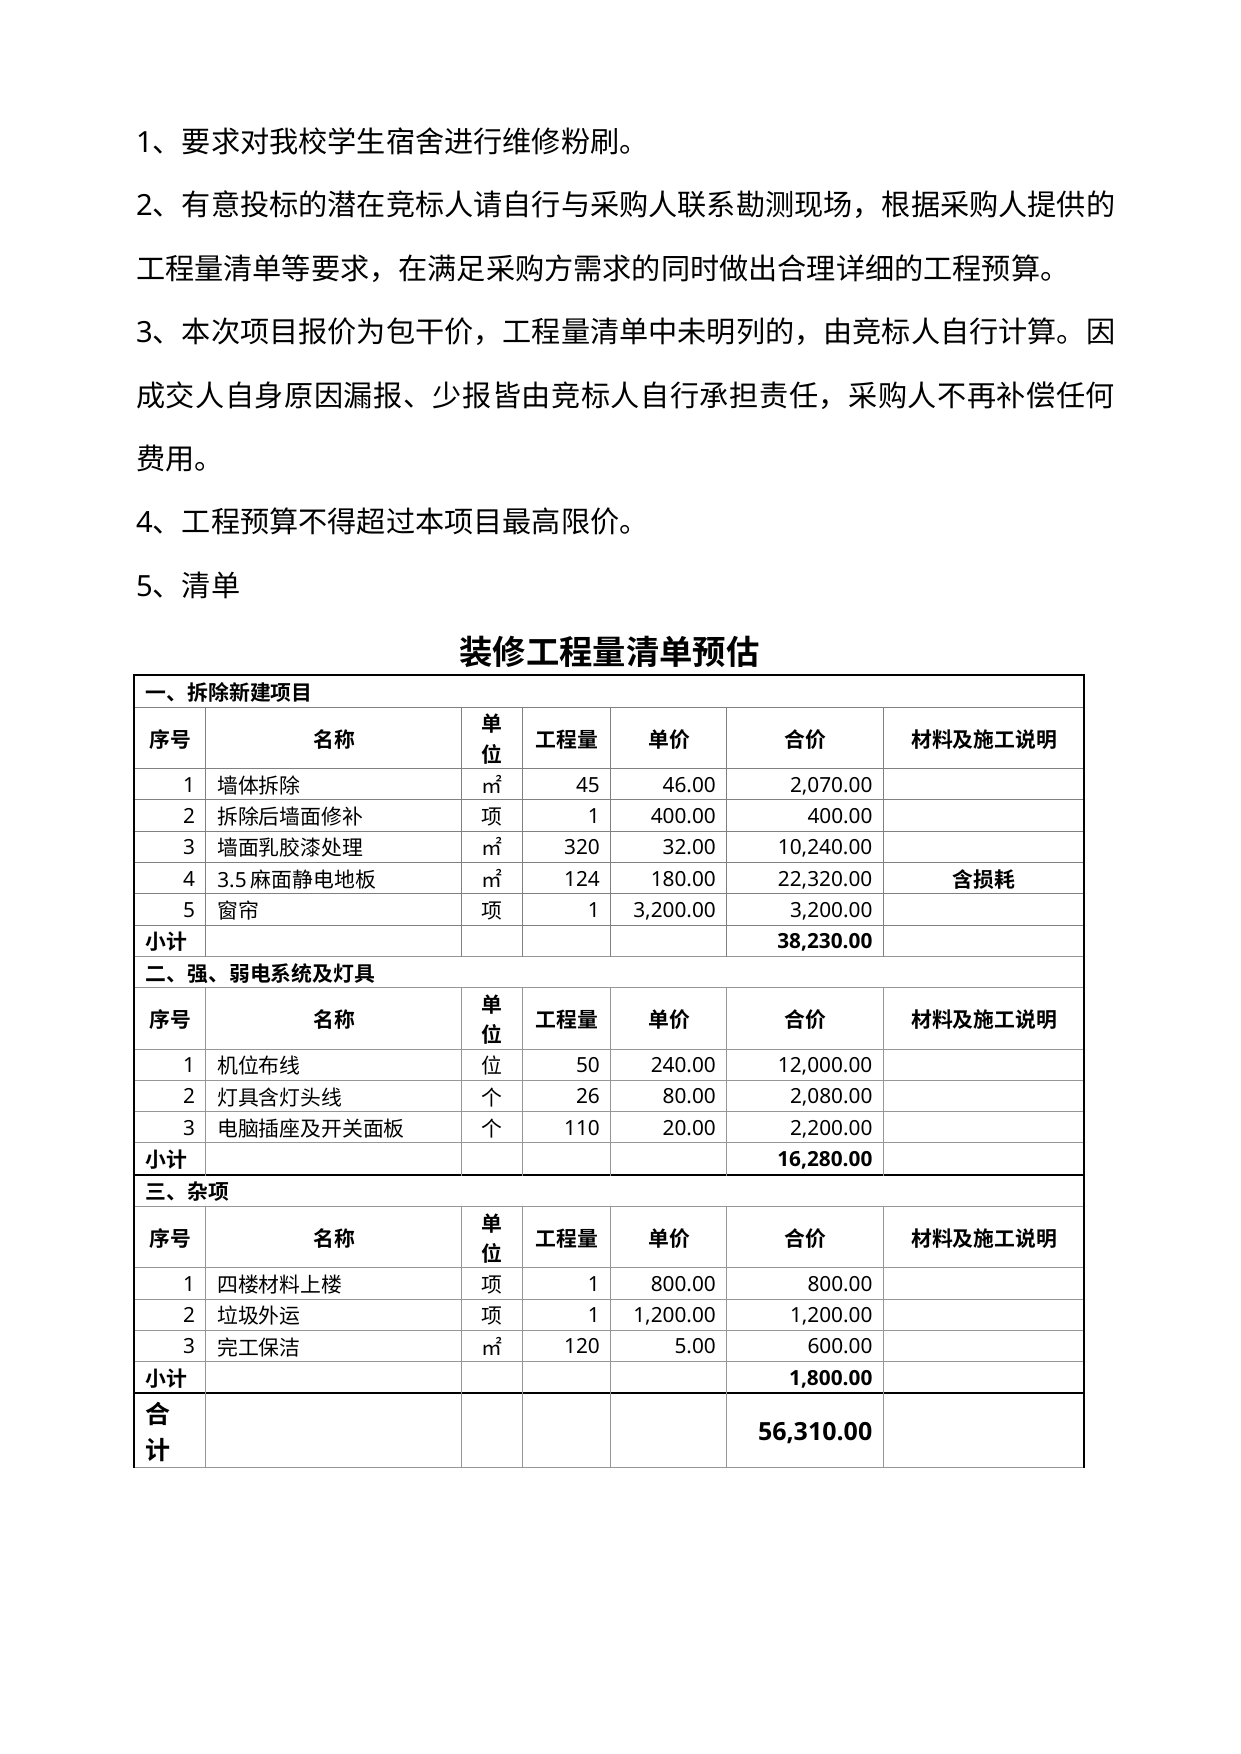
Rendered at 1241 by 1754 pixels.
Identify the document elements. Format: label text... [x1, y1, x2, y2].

table_cell 80.00 [611, 1081, 726, 1111]
table_cell 400.00 [727, 800, 883, 831]
table_cell 完工保洁 [206, 1331, 461, 1361]
table_cell 含损耗 [884, 863, 1083, 893]
table_cell 小计 [135, 926, 205, 956]
table_cell 4 [135, 863, 205, 893]
table_cell 800.00 [727, 1268, 883, 1298]
table_cell 1,200.00 [727, 1300, 883, 1330]
table_cell 垃圾外运 [206, 1300, 461, 1330]
table_cell 3,200.00 [727, 894, 883, 924]
text 3、本次项目报价为包干价，工程量清单中未明列的，由竞标人自行计算。因成交人自身原因漏报、少报皆由竞标人自行承担责任，采购人不再补偿任何费用。 [136, 309, 1116, 478]
table_cell 墙面乳胶漆处理 [206, 832, 461, 862]
table_cell 800.00 [611, 1268, 726, 1298]
table_cell [523, 926, 610, 956]
table_cell [884, 800, 1083, 831]
table_cell 20.00 [611, 1112, 726, 1142]
table_cell 材料及施工说明 [884, 708, 1083, 768]
table_cell 120 [523, 1331, 610, 1361]
text 2、有意投标的潜在竞标人请自行与采购人联系勘测现场，根据采购人提供的工程量清单等要求，在满足采购方需求的同时做出合理详细的工程预算。 [136, 182, 1116, 287]
table_cell 合计 [135, 1394, 205, 1467]
table_cell 名称 [206, 988, 461, 1048]
table_cell 1 [135, 1050, 205, 1080]
table_cell 位 [462, 1050, 522, 1080]
table_cell [611, 1394, 726, 1467]
table_cell 2,070.00 [727, 769, 883, 799]
table_cell 12,000.00 [727, 1050, 883, 1080]
table_cell 10,240.00 [727, 832, 883, 862]
table_cell 灯具含灯头线 [206, 1081, 461, 1111]
table_cell 600.00 [727, 1331, 883, 1361]
table_cell 2 [135, 1081, 205, 1111]
table_cell 124 [523, 863, 610, 893]
table_cell [462, 1394, 522, 1467]
table_cell [611, 1143, 726, 1173]
table_cell 1 [135, 1268, 205, 1298]
table_cell 2,200.00 [727, 1112, 883, 1142]
table_cell ㎡ [462, 769, 522, 799]
table_header 装修工程量清单预估 [134, 626, 1084, 674]
table_cell 项 [462, 894, 522, 924]
table_cell 单价 [611, 1207, 726, 1267]
table_cell 一、拆除新建项目 [135, 676, 1083, 707]
table_cell [206, 926, 461, 956]
table_cell [884, 1081, 1083, 1111]
table_cell 2,080.00 [727, 1081, 883, 1111]
table_cell 项 [462, 800, 522, 831]
table_cell ㎡ [462, 863, 522, 893]
table_cell 三、杂项 [135, 1176, 1083, 1206]
table_cell 窗帘 [206, 894, 461, 924]
table_cell 38,230.00 [727, 926, 883, 956]
table_cell 1 [523, 800, 610, 831]
table_cell 项 [462, 1268, 522, 1298]
table_cell [884, 1394, 1083, 1467]
table_cell [462, 1362, 522, 1392]
table_cell 拆除后墙面修补 [206, 800, 461, 831]
table_cell 项 [462, 1300, 522, 1330]
table_cell 序号 [135, 1207, 205, 1267]
table_cell ㎡ [462, 832, 522, 862]
text 1、要求对我校学生宿舍进行维修粉刷。 [136, 118, 1116, 161]
table_cell 1 [523, 1268, 610, 1298]
table_cell 合价 [727, 708, 883, 768]
table_cell 小计 [135, 1143, 205, 1173]
table_cell ㎡ [462, 1331, 522, 1361]
table_cell 5 [135, 894, 205, 924]
table_cell 240.00 [611, 1050, 726, 1080]
table_cell 工程量 [523, 1207, 610, 1267]
table_cell 序号 [135, 708, 205, 768]
table_cell 2 [135, 1300, 205, 1330]
table_cell [206, 1394, 461, 1467]
table_cell 2 [135, 800, 205, 831]
table_cell [523, 1394, 610, 1467]
table_cell 3 [135, 1331, 205, 1361]
table_cell [884, 1268, 1083, 1298]
table_cell [462, 1143, 522, 1173]
table_cell [884, 1112, 1083, 1142]
table_cell 电脑插座及开关面板 [206, 1112, 461, 1142]
table_cell 名称 [206, 1207, 461, 1267]
table_cell 1 [135, 769, 205, 799]
table_cell 合价 [727, 988, 883, 1048]
table_cell 序号 [135, 988, 205, 1048]
table_cell 单价 [611, 988, 726, 1048]
table_cell [523, 1362, 610, 1392]
table_cell [884, 926, 1083, 956]
table_cell [884, 1331, 1083, 1361]
table_cell 32.00 [611, 832, 726, 862]
table_cell 1 [523, 1300, 610, 1330]
table_cell 26 [523, 1081, 610, 1111]
table_cell 合价 [727, 1207, 883, 1267]
table_cell 16,280.00 [727, 1143, 883, 1173]
table_cell 单位 [462, 1207, 522, 1267]
table_cell 名称 [206, 708, 461, 768]
table_cell 1 [523, 894, 610, 924]
table_cell 56,310.00 [727, 1394, 883, 1467]
text 4、工程预算不得超过本项目最高限价。 [136, 499, 1116, 541]
table_cell 5.00 [611, 1331, 726, 1361]
table_cell 二、强、弱电系统及灯具 [135, 957, 1083, 987]
table_cell 3.5麻面静电地板 [206, 863, 461, 893]
table_cell 墙体拆除 [206, 769, 461, 799]
table_cell 3,200.00 [611, 894, 726, 924]
table_cell 1,800.00 [727, 1362, 883, 1392]
table_cell 400.00 [611, 800, 726, 831]
table_cell 22,320.00 [727, 863, 883, 893]
table_cell [523, 1143, 610, 1173]
table_cell 3 [135, 832, 205, 862]
table_cell 个 [462, 1112, 522, 1142]
table_cell [611, 1362, 726, 1392]
table_cell 46.00 [611, 769, 726, 799]
table_cell 机位布线 [206, 1050, 461, 1080]
table_cell 1,200.00 [611, 1300, 726, 1330]
table_cell [884, 769, 1083, 799]
table_cell [206, 1143, 461, 1173]
table_cell 3 [135, 1112, 205, 1142]
table_cell 50 [523, 1050, 610, 1080]
table_cell [884, 894, 1083, 924]
table_cell [884, 1050, 1083, 1080]
table_cell 四楼材料上楼 [206, 1268, 461, 1298]
table_cell [611, 926, 726, 956]
table_cell 单价 [611, 708, 726, 768]
table_cell 材料及施工说明 [884, 1207, 1083, 1267]
table_cell 单位 [462, 988, 522, 1048]
table_cell 180.00 [611, 863, 726, 893]
table_cell 320 [523, 832, 610, 862]
table_cell [462, 926, 522, 956]
table_cell [884, 1143, 1083, 1173]
table_cell 工程量 [523, 988, 610, 1048]
table_cell 110 [523, 1112, 610, 1142]
table_cell 单位 [462, 708, 522, 768]
table_cell [206, 1362, 461, 1392]
text 5、清单 [136, 563, 1116, 605]
table_cell 个 [462, 1081, 522, 1111]
table_cell [884, 1300, 1083, 1330]
table_cell [884, 832, 1083, 862]
table_cell 小计 [135, 1362, 205, 1392]
table_cell 材料及施工说明 [884, 988, 1083, 1048]
table_cell 45 [523, 769, 610, 799]
table_cell [884, 1362, 1083, 1392]
table_cell 工程量 [523, 708, 610, 768]
